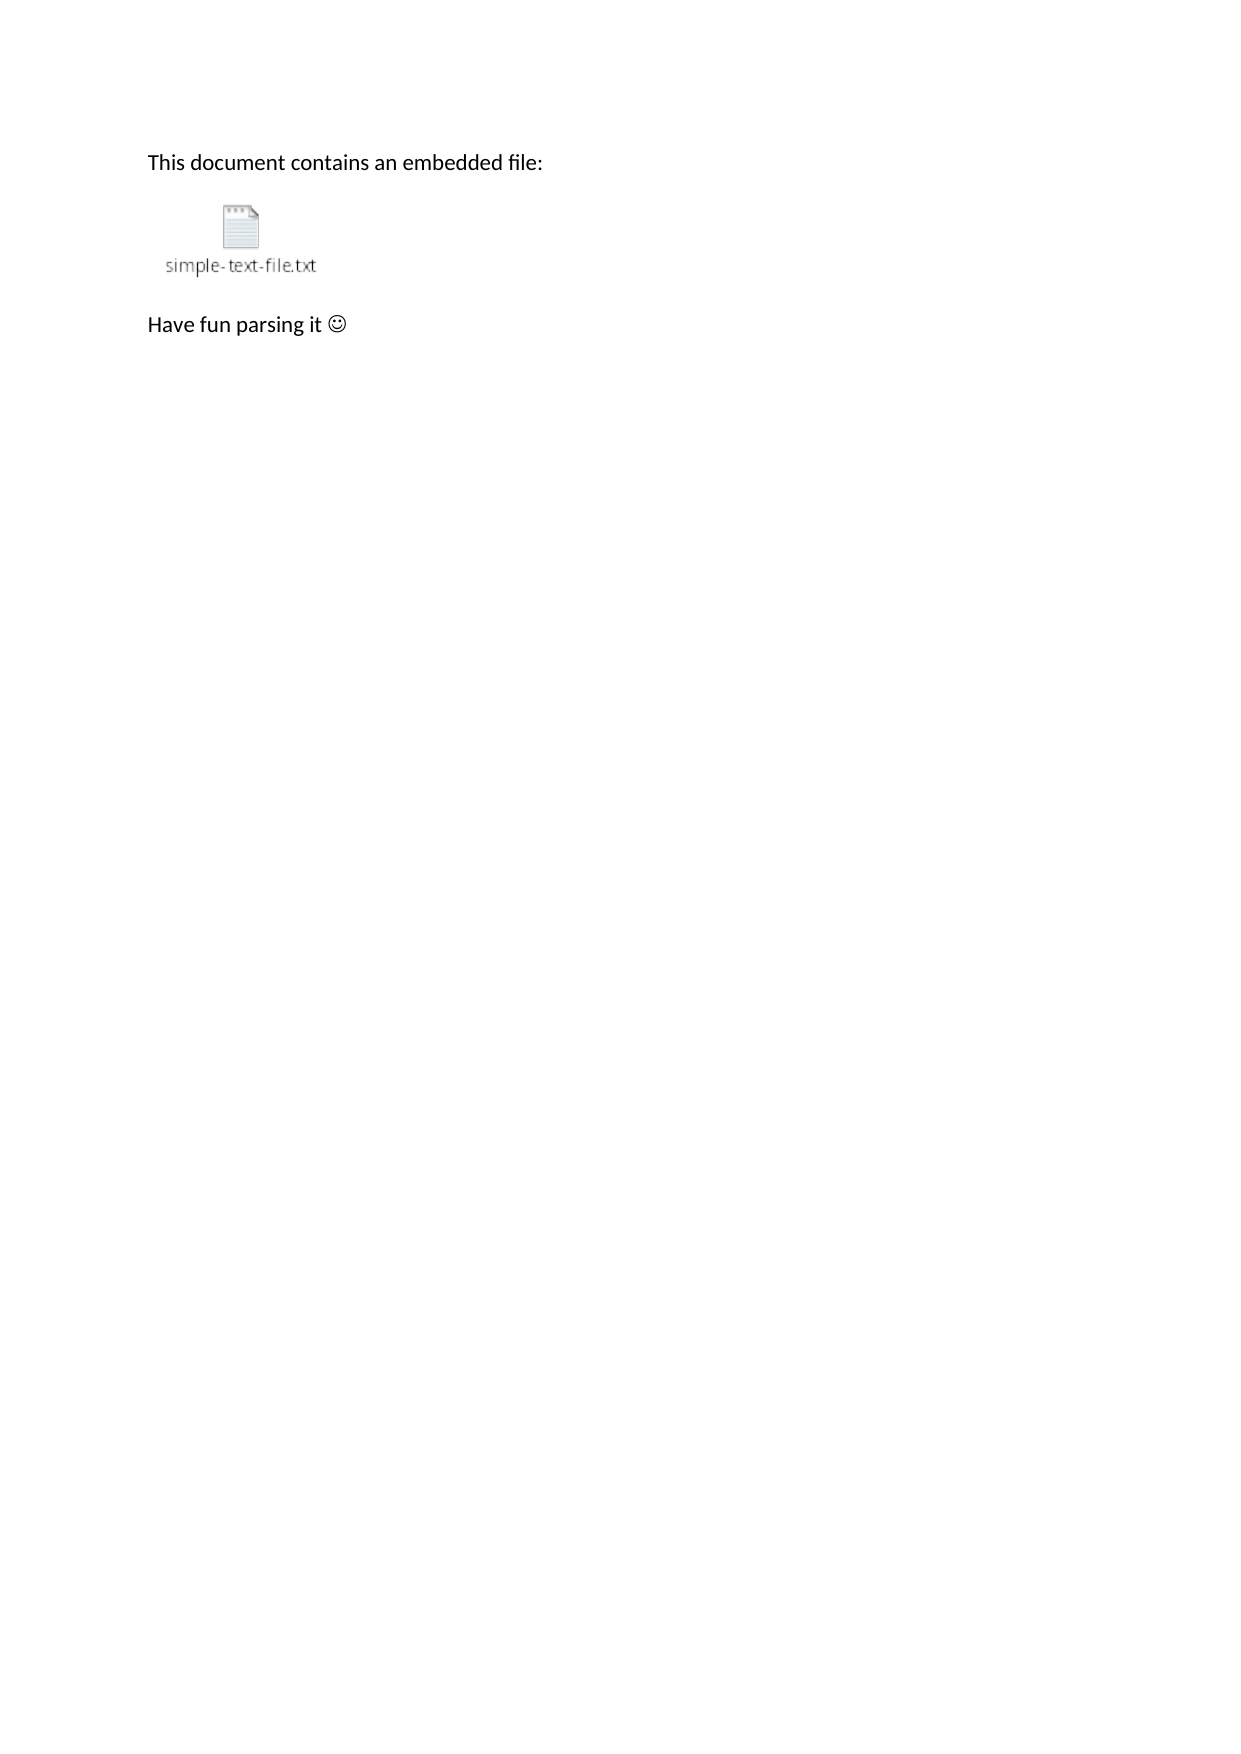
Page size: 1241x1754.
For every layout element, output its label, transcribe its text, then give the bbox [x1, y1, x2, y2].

text Have fun parsing it [148, 310, 1093, 338]
text This document contains an embedded file: [148, 148, 1093, 176]
